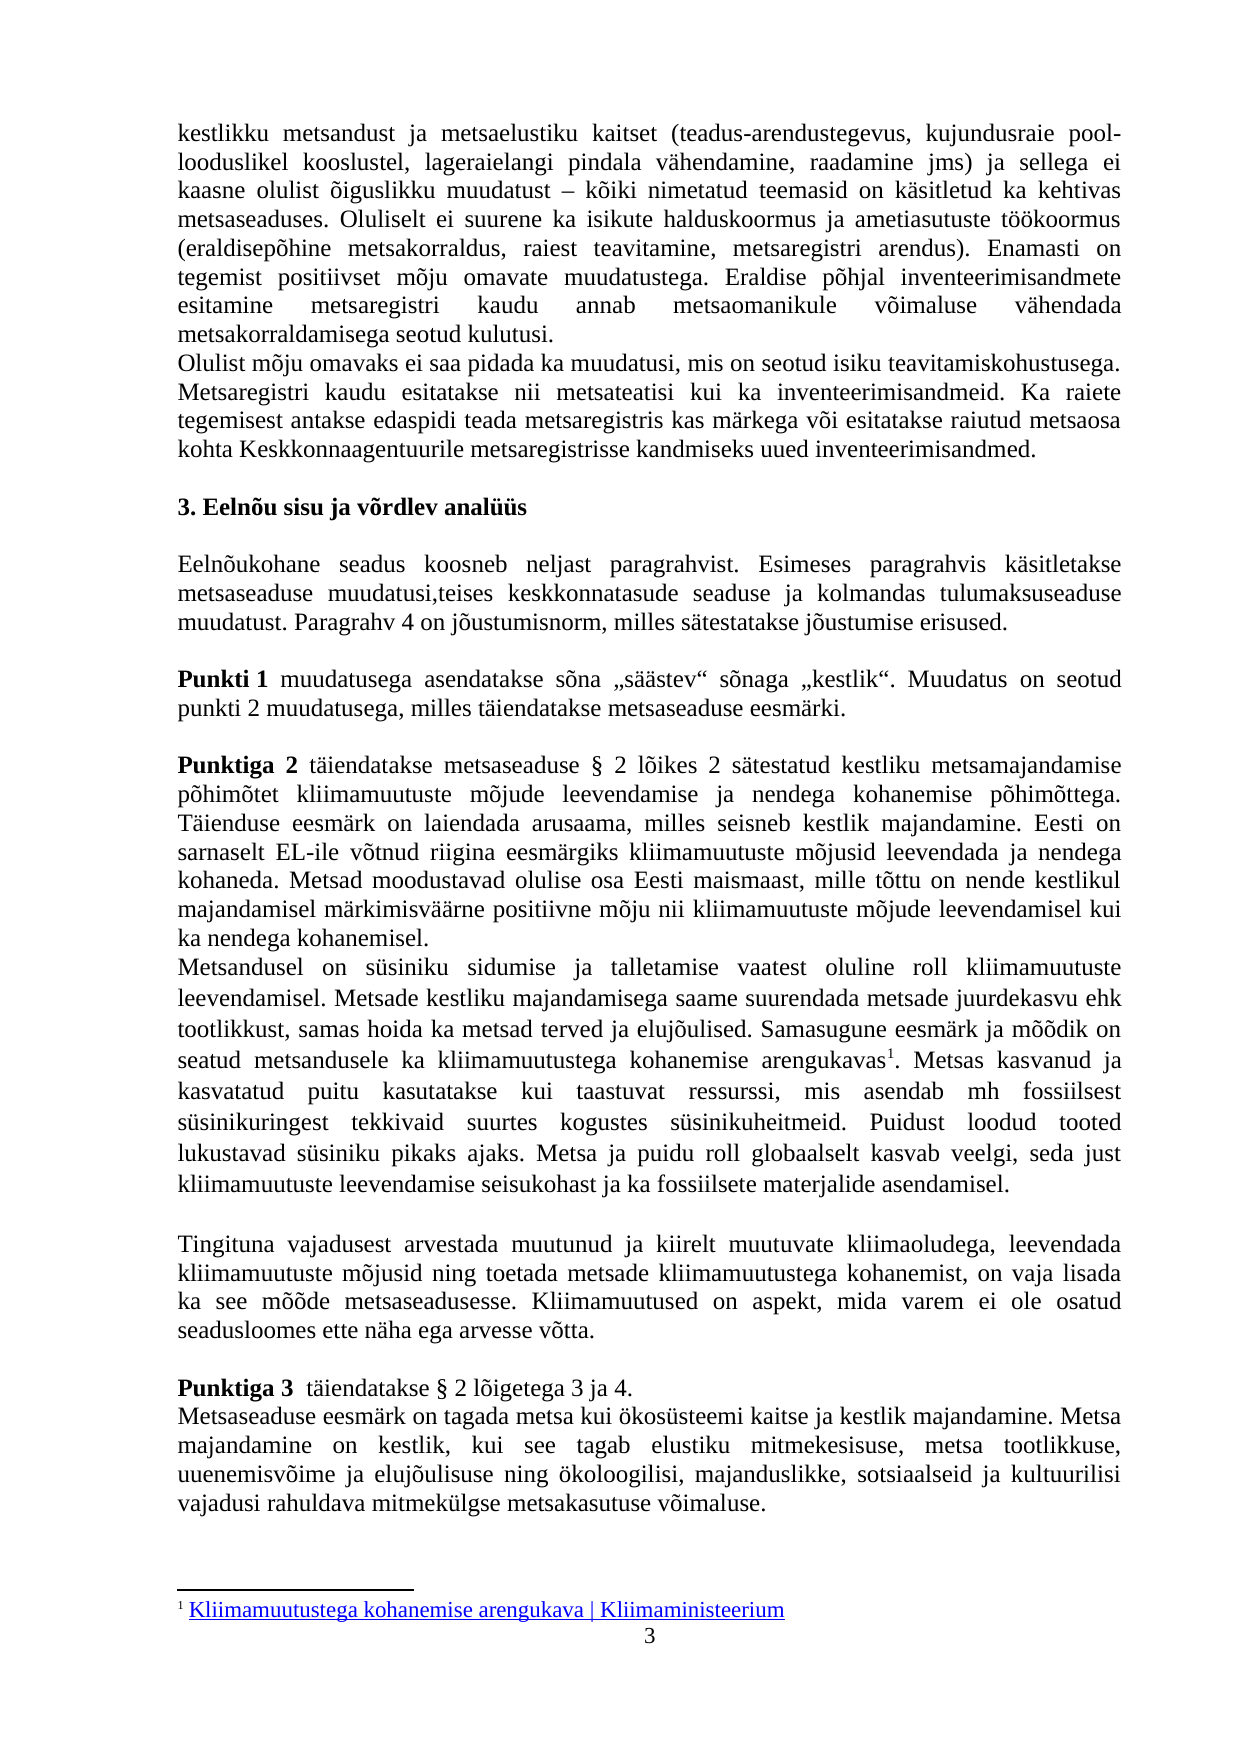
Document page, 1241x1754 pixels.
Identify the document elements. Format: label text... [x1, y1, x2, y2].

text Punkti 1 muudatusega asendatakse sõna „säästev“ sõnaga „kestlik“. Muudatus on seotud punkti 2 muudatusega, milles täiendatakse metsaseaduse eesmärki. [177, 664, 1122, 722]
text Tingituna vajadusest arvestada muutunud ja kiirelt muutuvate kliimaoludega, leevendada kliimamuutuste mõjusid ning toetada metsade kliimamuutustega kohanemist, on vaja lisada ka see mõõde metsaseadusesse. Kliimamuutused on aspekt, mida varem ei ole osatud seadusloomes ette näha ega arvesse võtta. [177, 1229, 1122, 1344]
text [177, 118, 1122, 348]
text 3. Eelnõu sisu ja võrdlev analüüs [177, 492, 1122, 521]
text Olulist mõju omavaks ei saa pidada ka muudatusi, mis on seotud isiku teavitamiskohustusega. Metsaregistri kaudu esitatakse nii metsateatisi kui ka inventeerimisandmeid. Ka raiete tegemisest antakse edaspidi teada metsaregistris kas märkega või esitatakse raiutud metsaosa kohta Keskkonnaagentuurile metsaregistrisse kandmiseks uued inventeerimisandmed. [177, 348, 1122, 463]
text Eelnõukohane seadus koosneb neljast paragrahvist. Esimeses paragrahvis käsitletakse metsaseaduse muudatusi,teises keskkonnatasude seaduse ja kolmandas tulumaksuseaduse muudatust. Paragrahv 4 on jõustumisnorm, milles sätestatakse jõustumise erisused. [177, 549, 1122, 636]
text Metsandusel on süsiniku sidumise ja talletamise vaatest oluline roll kliimamuutuste leevendamisel. Metsade kestliku majandamisega saame suurendada metsade juurdekasvu ehk tootlikkust, samas hoida ka metsad terved ja elujõulised. Samasugune eesmärk ja mõõdik on seatud metsandusele ka kliimamuutustega kohanemise arengukavas. Metsas kasvanud ja kasvatatud puitu kasutatakse kui taastuvat ressurssi, mis asendab mh fossiilsest süsinikuringest tekkivaid suurtes kogustes süsinikuheitmeid. Puidust loodud tooted lukustavad süsiniku pikaks ajaks. Metsa ja puidu roll globaalselt kasvab veelgi, seda just kliimamuutuste leevendamise seisukohast ja ka fossiilsete materjalide asendamisel. [177, 952, 1122, 1198]
text Metsaseaduse eesmärk on tagada metsa kui ökosüsteemi kaitse ja kestlik majandamine. Metsa majandamine on kestlik, kui see tagab elustiku mitmekesisuse, metsa tootlikkuse, uuenemisvõime ja elujõulisuse ning ökoloogilisi, majanduslikke, sotsiaalseid ja kultuurilisi vajadusi rahuldava mitmekülgse metsakasutuse võimaluse. [177, 1401, 1122, 1516]
text Punktiga 3 täiendatakse § 2 lõigetega 3 ja 4. [177, 1373, 1122, 1401]
text Punktiga 2 täiendatakse metsaseaduse § 2 lõikes 2 sätestatud kestliku metsamajandamise põhimõtet kliimamuutuste mõjude leevendamise ja nendega kohanemise põhimõttega. Täienduse eesmärk on laiendada arusaama, milles seisneb kestlik majandamine. Eesti on sarnaselt EL-ile võtnud riigina eesmärgiks kliimamuutuste mõjusid leevendada ja nendega kohaneda. Metsad moodustavad olulise osa Eesti maismaast, mille tõttu on nende kestlikul majandamisel märkimisväärne positiivne mõju nii kliimamuutuste mõjude leevendamisel kui ka nendega kohanemisel. [177, 751, 1122, 952]
